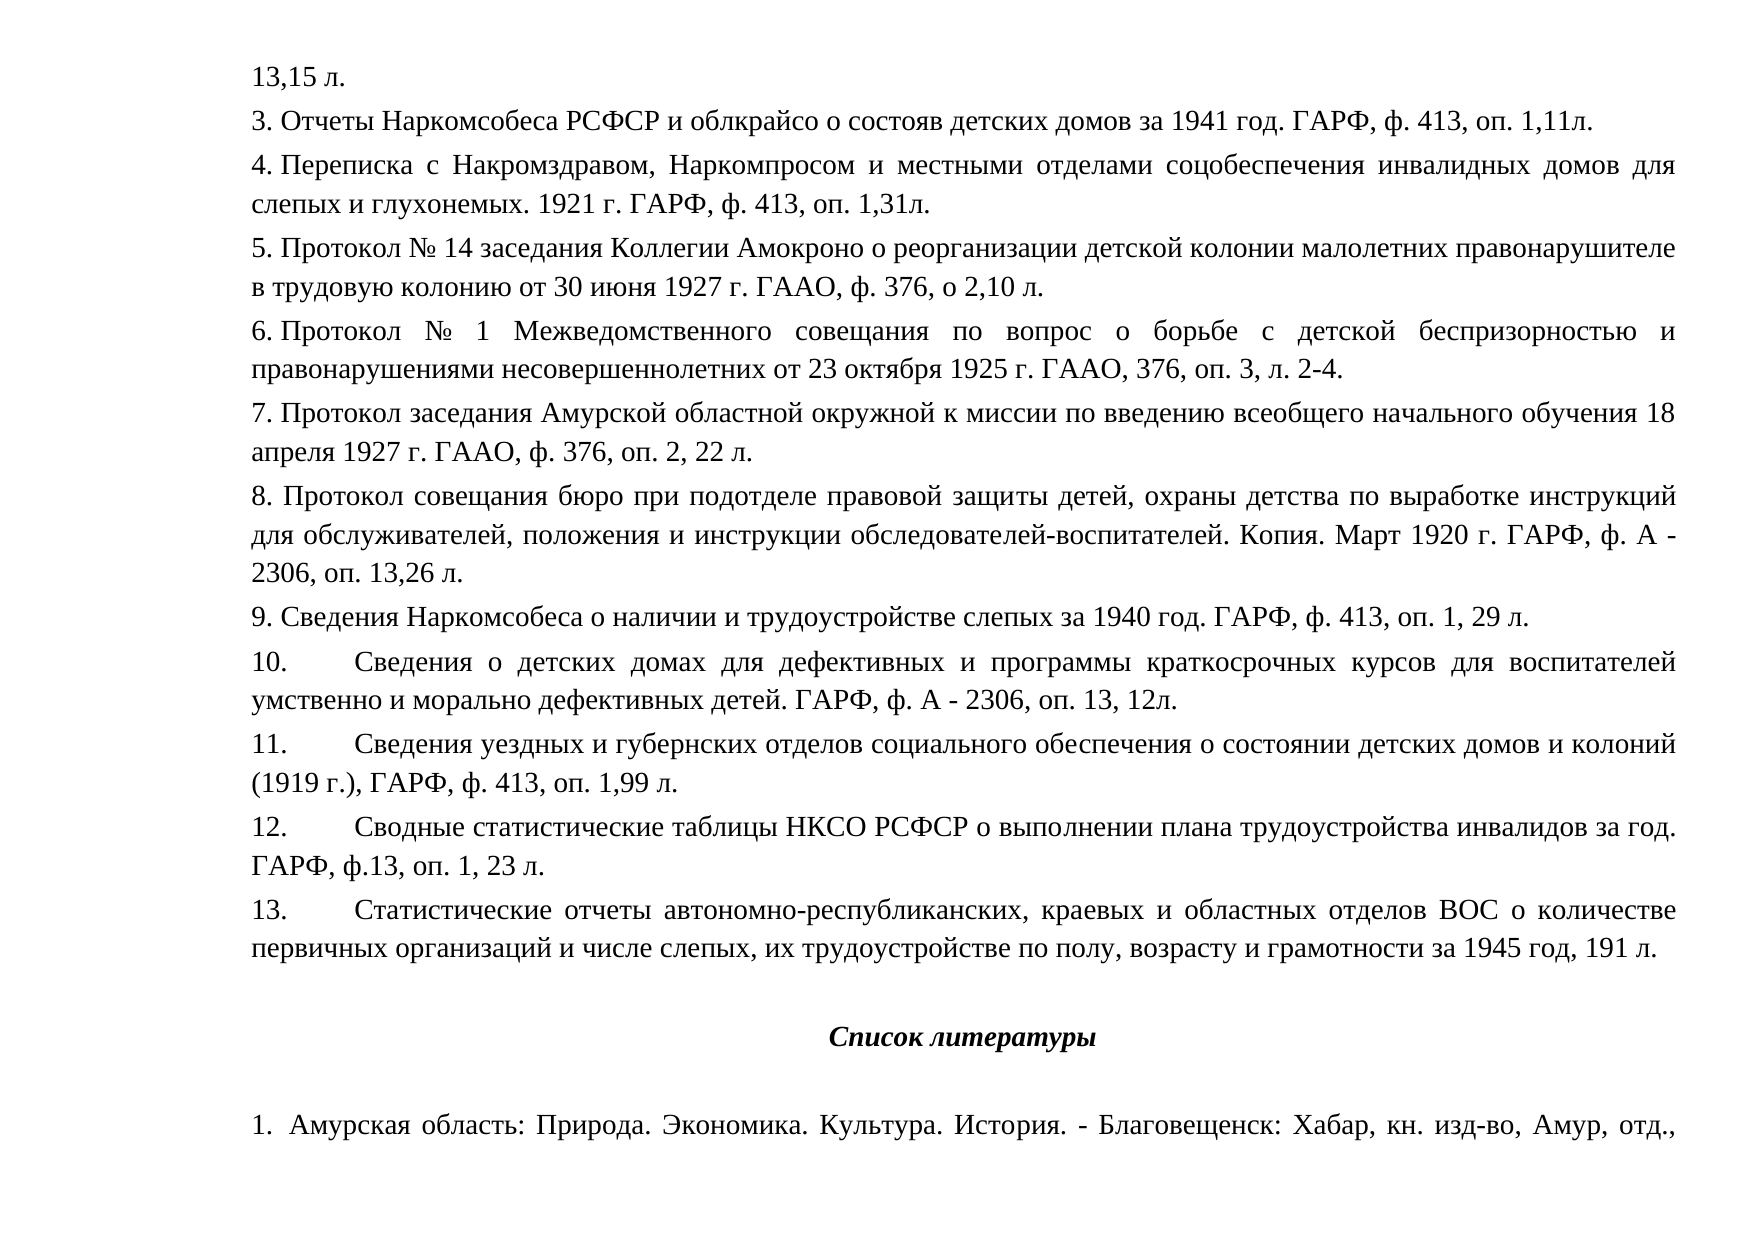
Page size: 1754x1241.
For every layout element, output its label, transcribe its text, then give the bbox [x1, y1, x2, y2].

list Сводные статистические таблицы НКСО РСФСР о выполнении плана трудоустройства инвалидов за год. ГАРФ, ф.13, оп. 1, 23 л. [251, 809, 1677, 881]
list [251, 1107, 1677, 1141]
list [251, 59, 1677, 93]
list Протокол заседания Амурской областной окружной к миссии по введению всеобщего начального обучения 18 апреля 1927 г. ГААО, ф. 376, оп. 2, 22 л. [251, 396, 1677, 468]
list Отчеты Наркомсобеса РСФСР и облкрайсо о состояв детских домов за 1941 год. ГАРФ, ф. 413, оп. 1,11л. [251, 103, 1677, 137]
list Сведения о детских домах для дефективных и программы краткосрочных курсов для воспитателей умственно и морально дефективных детей. ГАРФ, ф. А - 2306, оп. 13, 12л. [251, 644, 1677, 716]
list Статистические отчеты автономно-республиканских, краевых и областных отделов ВОС о количестве первичных организаций и числе слепых, их трудоустройстве по полу, возрасту и грамотности за 1945 год, 191 л. [251, 892, 1677, 964]
text Список литературы [177, 1019, 1677, 1052]
text 8. Протокол совещания бюро при подотделе правовой защиты детей, охраны детства по выработке инструкций для обслуживателей, положения и инструкции обследователей-воспитателей. Копия. Март 1920 г. ГАРФ, ф. А -2306, оп. 13,26 л. [251, 478, 1677, 589]
list Протокол № 1 Межведомственного совещания по вопрос о борьбе с детской беспризорностью и правонарушениями несовершеннолетних от 23 октября 1925 г. ГААО, 376, оп. 3, л. 2-4. [251, 313, 1677, 385]
list Протокол № 14 заседания Коллегии Амокроно о реорганизации детской колонии малолетних правонарушителе в трудовую колонию от 30 июня 1927 г. ГААО, ф. 376, о 2,10 л. [251, 230, 1677, 302]
list Сведения Наркомсобеса о наличии и трудоустройстве слепых за 1940 год. ГАРФ, ф. 413, оп. 1, 29 л. [251, 599, 1677, 633]
list Сведения уездных и губернских отделов социального обеспечения о состоянии детских домов и колоний (1919 г.), ГАРФ, ф. 413, оп. 1,99 л. [251, 726, 1677, 798]
list Переписка с Накромздравом, Наркомпросом и местными отделами соцобеспечения инвалидных домов для слепых и глухонемых. 1921 г. ГАРФ, ф. 413, оп. 1,31л. [251, 147, 1677, 219]
